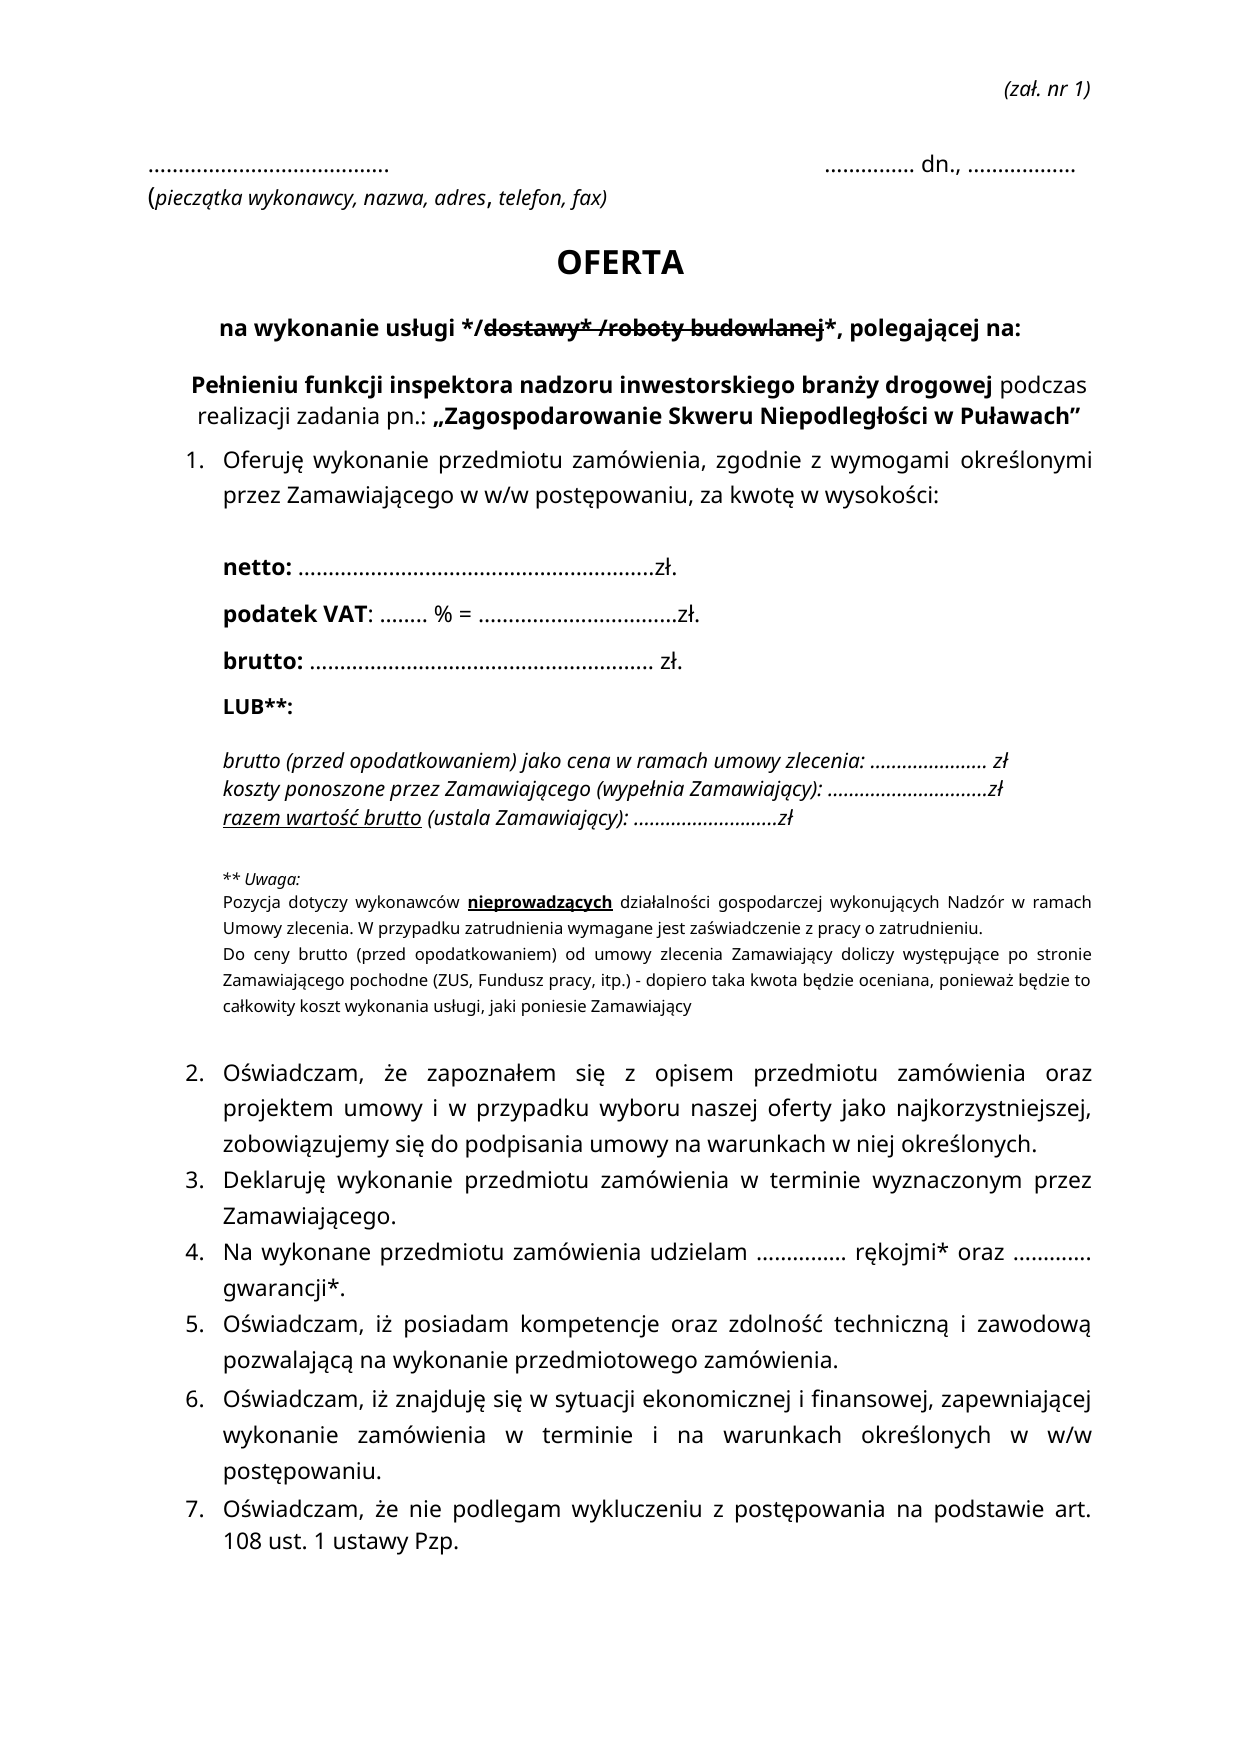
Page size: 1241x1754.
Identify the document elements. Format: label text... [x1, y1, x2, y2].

list LUB**: [223, 692, 1093, 720]
list Oświadczam, że zapoznałem się z opisem przedmiotu zamówienia oraz projektem umowy i w przypadku wyboru naszej oferty jako najkorzystniejszej, zobowiązujemy się do podpisania umowy na warunkach w niej określonych. [185, 1056, 1093, 1159]
text na wykonanie usługi */dostawy* /roboty budowlanej*, polegającej na: [148, 312, 1093, 343]
list koszty ponoszone przez Zamawiającego (wypełnia Zamawiający): …………………………zł [223, 774, 1093, 803]
list Deklaruję wykonanie przedmiotu zamówienia w terminie wyznaczonym przez Zamawiającego. [185, 1164, 1093, 1231]
list brutto (przed opodatkowaniem) jako cena w ramach umowy zlecenia: …………………. zł [223, 746, 1093, 774]
text OFERTA [148, 239, 1093, 284]
list Oświadczam, że nie podlegam wykluczeniu z postępowania na podstawie art. 108 ust. 1 ustawy Pzp. [185, 1493, 1093, 1556]
list Oferuję wykonanie przedmiotu zamówienia, zgodnie z wymogami określonymi przez Zamawiającego w w/w postępowaniu, za kwotę w wysokości: [185, 443, 1093, 511]
list Oświadczam, iż posiadam kompetencje oraz zdolność techniczną i zawodową pozwalającą na wykonanie przedmiotowego zamówienia. [185, 1308, 1093, 1375]
text ** Uwaga: [221, 868, 1093, 890]
list razem wartość brutto (ustala Zamawiający): ………………………zł [223, 803, 1093, 831]
list netto: …………………………………………………..zł. [223, 551, 1093, 583]
text …………………………………. …………… dn., ……………… [148, 148, 1093, 179]
list podatek VAT: …….. % = ……………………………zł. [223, 598, 1093, 629]
list Pozycja dotyczy wykonawców nieprowadzących działalności gospodarczej wykonujących Nadzór w ramach Umowy zlecenia. W przypadku zatrudnienia wymagane jest zaświadczenie z pracy o zatrudnieniu. [223, 890, 1093, 939]
list brutto: ………………………………………………... zł. [223, 645, 1093, 676]
text (pieczątka wykonawcy, nazwa, adres, telefon, fax) [148, 179, 1093, 213]
list Oświadczam, iż znajduję się w sytuacji ekonomicznej i finansowej, zapewniającej wykonanie zamówienia w terminie i na warunkach określonych w w/w postępowaniu. [185, 1383, 1093, 1486]
list Na wykonane przedmiotu zamówienia udzielam …………… rękojmi* oraz …………. gwarancji*. [185, 1236, 1093, 1303]
text Pełnieniu funkcji inspektora nadzoru inwestorskiego branży drogowej podczas realizacji zadania pn.: „Zagospodarowanie Skweru Niepodległości w Puławach” [185, 369, 1093, 431]
list Do ceny brutto (przed opodatkowaniem) od umowy zlecenia Zamawiający doliczy występujące po stronie Zamawiającego pochodne (ZUS, Fundusz pracy, itp.) - dopiero taka kwota będzie oceniana, ponieważ będzie to całkowity koszt wykonania usługi, jaki poniesie Zamawiający [223, 942, 1093, 1017]
